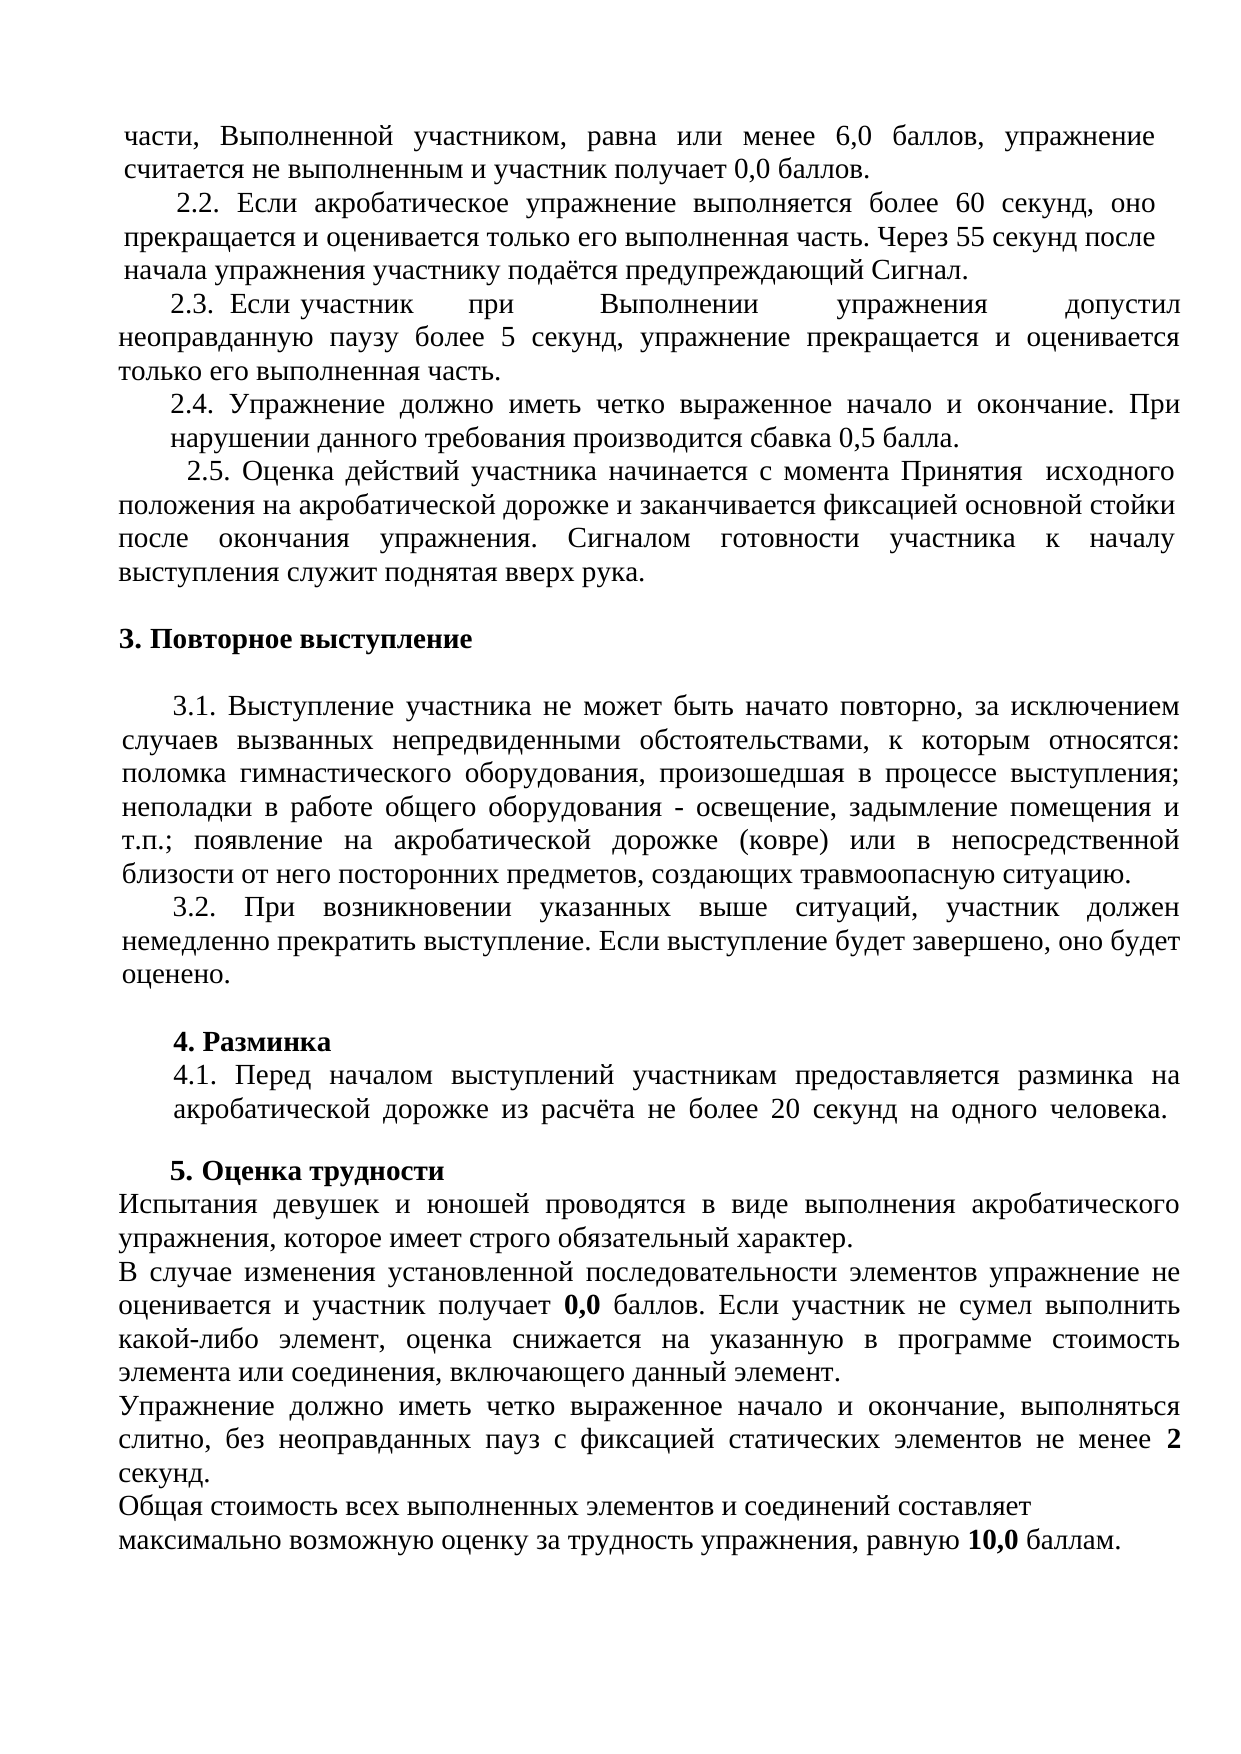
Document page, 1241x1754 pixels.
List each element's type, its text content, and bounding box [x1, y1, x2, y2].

text Упражнение должно иметь четко выраженное начало и окончание, выполняться слитно, без неоправданных пауз с фиксацией статических элементов не менее 2 секунд. [118, 1388, 1181, 1488]
text максимально возможную оценку за трудность упражнения, равную 10,0 баллам. [118, 1522, 1181, 1556]
text 2.3. Если участник при Выполнении упражнения допустил неоправданную паузу более 5 секунд, упражнение прекращается и оценивается только его выполненная часть. [118, 286, 1181, 386]
text 4.1. Перед началом выступлений участникам предоставляется разминка на акробатической дорожке из расчёта не более 20 секунд на одного человека. [173, 1057, 1181, 1153]
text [123, 118, 1157, 185]
text 3.1. Выступление участника не может быть начато повторно, за исключением случаев вызванных непредвиденными обстоятельствами, к которым относятся: поломка гимнастического оборудования, произошедшая в процессе выступления; неполадки в работе общего оборудования - освещение, задымление помещения и т.п.; появление на акробатической дорожке (ковре) или в непосредственной близости от него посторонних предметов, создающих травмоопасную ситуацию. [122, 688, 1181, 889]
text 2.5. Оценка действий участника начинается с момента Принятия исходного положения на акробатической дорожке и заканчивается фиксацией основной стойки после окончания упражнения. Сигналом готовности участника к началу выступления служит поднятая вверх рука. [118, 453, 1176, 588]
text 4. Разминка [173, 1024, 1181, 1057]
text Общая стоимость всех выполненных элементов и соединений составляет [118, 1488, 1181, 1522]
text 3. Повторное выступление [118, 621, 1180, 655]
text 3.2. При возникновении указанных выше ситуаций, участник должен немедленно прекратить выступление. Если выступление будет завершено, оно будет оценено. [122, 889, 1181, 990]
text 5. Оценка трудности [169, 1153, 1181, 1187]
text Испытания девушек и юношей проводятся в виде выполнения акробатического упражнения, которое имеет строго обязательный характер. [118, 1187, 1181, 1254]
text 2.4. Упражнение должно иметь четко выраженное начало и окончание. При нарушении данного требования производится сбавка 0,5 балла. [170, 386, 1181, 453]
text 2.2. Если акробатическое упражнение выполняется более 60 секунд, оно прекращается и оценивается только его выполненная часть. Через 55 секунд после начала упражнения участнику подаётся предупреждающий Сигнал. [123, 185, 1157, 286]
text В случае изменения установленной последовательности элементов упражнение не оценивается и участник получает 0,0 баллов. Если участник не сумел выполнить какой-либо элемент, оценка снижается на указанную в программе стоимость элемента или соединения, включающего данный элемент. [118, 1254, 1181, 1388]
